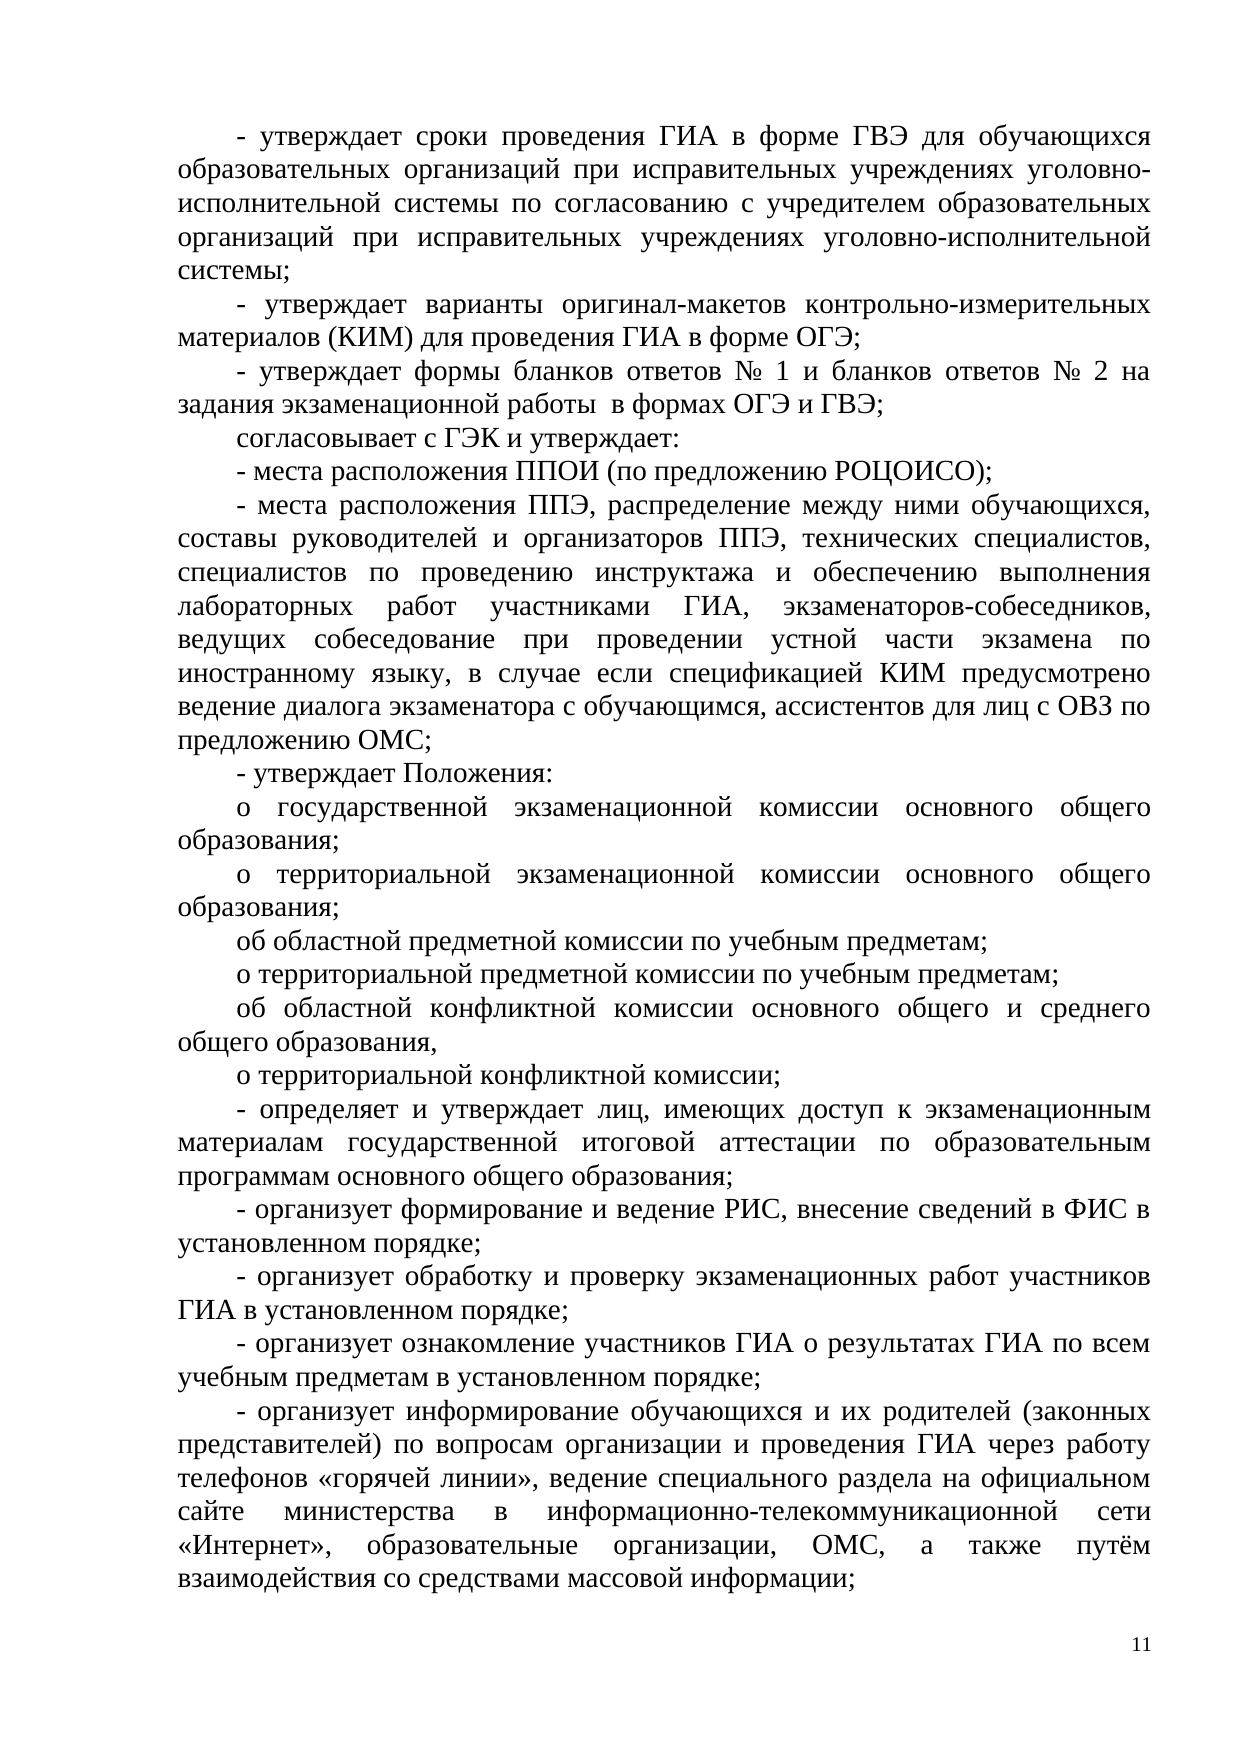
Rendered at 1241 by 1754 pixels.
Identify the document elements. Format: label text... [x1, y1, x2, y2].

text - определяет и утверждает лиц, имеющих доступ к экзаменационным материалам государственной итоговой аттестации по образовательным программам основного общего образования; [177, 1091, 1152, 1191]
text согласовывает с ГЭК и утверждает: [177, 420, 1152, 453]
text - утверждает Положения: [177, 755, 1152, 789]
text - организует ознакомление участников ГИА о результатах ГИА по всем учебным предметам в установленном порядке; [177, 1326, 1152, 1393]
text - организует обработку и проверку экзаменационных работ участников ГИА в установленном порядке; [177, 1258, 1152, 1326]
text о территориальной экзаменационной комиссии основного общего образования; [177, 856, 1152, 923]
text о территориальной предметной комиссии по учебным предметам; [177, 957, 1152, 990]
text - организует информирование обучающихся и их родителей (законных представителей) по вопросам организации и проведения ГИА через работу телефонов «горячей линии», ведение специального раздела на официальном сайте министерства в информационно-телекоммуникационной сети «Интернет», образовательные организации, ОМС, а также путём взаимодействия со средствами массовой информации; [177, 1393, 1152, 1594]
text - утверждает сроки проведения ГИА в форме ГВЭ для обучающихся образовательных организаций при исправительных учреждениях уголовно-исполнительной системы по согласованию с учредителем образовательных организаций при исправительных учреждениях уголовно-исполнительной системы; [177, 118, 1152, 286]
text о государственной экзаменационной комиссии основного общего образования; [177, 789, 1152, 856]
text об областной предметной комиссии по учебным предметам; [177, 923, 1152, 957]
text об областной конфликтной комиссии основного общего и среднего общего образования, [177, 990, 1152, 1057]
text - организует формирование и ведение РИС, внесение сведений в ФИС в установленном порядке; [177, 1191, 1152, 1258]
text - утверждает варианты оригинал-макетов контрольно-измерительных материалов (КИМ) для проведения ГИА в форме ОГЭ; [177, 286, 1152, 353]
text - утверждает формы бланков ответов № 1 и бланков ответов № 2 на задания экзаменационной работы в формах ОГЭ и ГВЭ; [177, 353, 1152, 420]
text о территориальной конфликтной комиссии; [177, 1057, 1152, 1091]
text - места расположения ППОИ (по предложению РОЦОИСО); [177, 453, 1152, 487]
text - места расположения ППЭ, распределение между ними обучающихся, составы руководителей и организаторов ППЭ, технических специалистов, специалистов по проведению инструктажа и обеспечению выполнения лабораторных работ участниками ГИА, экзаменаторов-собеседников, ведущих собеседование при проведении устной части экзамена по иностранному языку, в случае если спецификацией КИМ предусмотрено ведение диалога экзаменатора с обучающимся, ассистентов для лиц с ОВЗ по предложению ОМС; [177, 487, 1152, 755]
